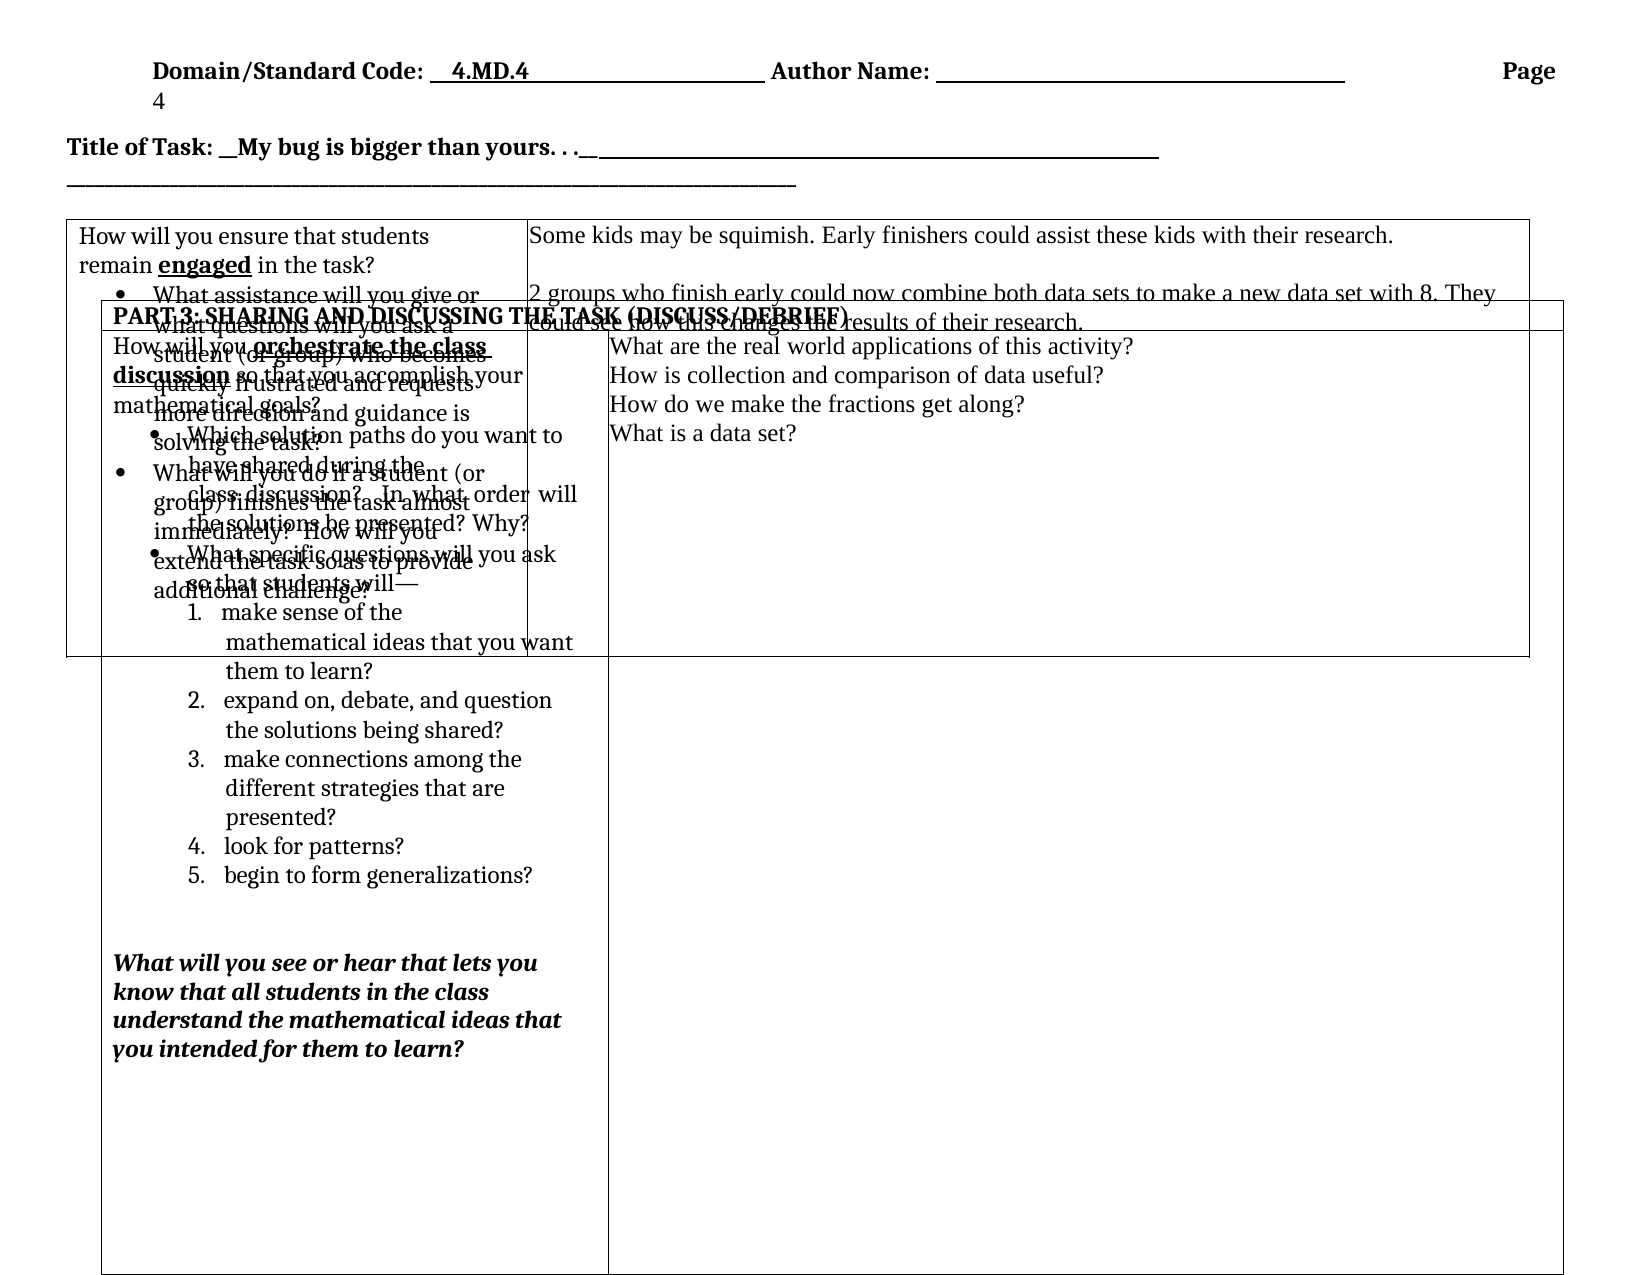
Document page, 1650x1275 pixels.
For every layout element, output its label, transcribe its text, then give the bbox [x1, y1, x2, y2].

table_cell What are the real world applications of this activity? How is collection and comparison of data useful? How do we make the fractions get along? What is a data set? [609, 331, 1563, 1274]
table_cell How will you ensure that students remain engaged in the task?  What assistance will you give or what questions will you ask a student (or group) who becomes quickly frustrated and requests more direction and guidance is solving the task?  What will you do if a student (or group) finishes the task almost immediately? How will you extend the task so as to provide additional challenge? [67, 220, 527, 656]
table_cell Some kids may be squimish. Early finishers could assist these kids with their research. 2 groups who finish early could now combine both data sets to make a new data set with 8. They could see how this changes the results of their research. [528, 220, 1529, 300]
table_cell How will you orchestrate the class discussion so that you accomplish your mathematical goals?  Which solution paths do you want to have shared during the class discussion? In what order will the solutions be presented? Why?  What specific questions will you ask so that students will— 1. make sense of the mathematical ideas that you want them to learn? 2. expand on, debate, and question the solutions being shared? 3. make connections among the different strategies that are presented? 4. look for patterns? 5. begin to form generalizations? What will you see or hear that lets you know that all students in the class understand the mathematical ideas that you intended for them to learn? [102, 331, 608, 1274]
table_header PART 3: SHARING AND DISCUSSING THE TASK (DISCUSS/DEBRIEF) [102, 301, 1563, 330]
